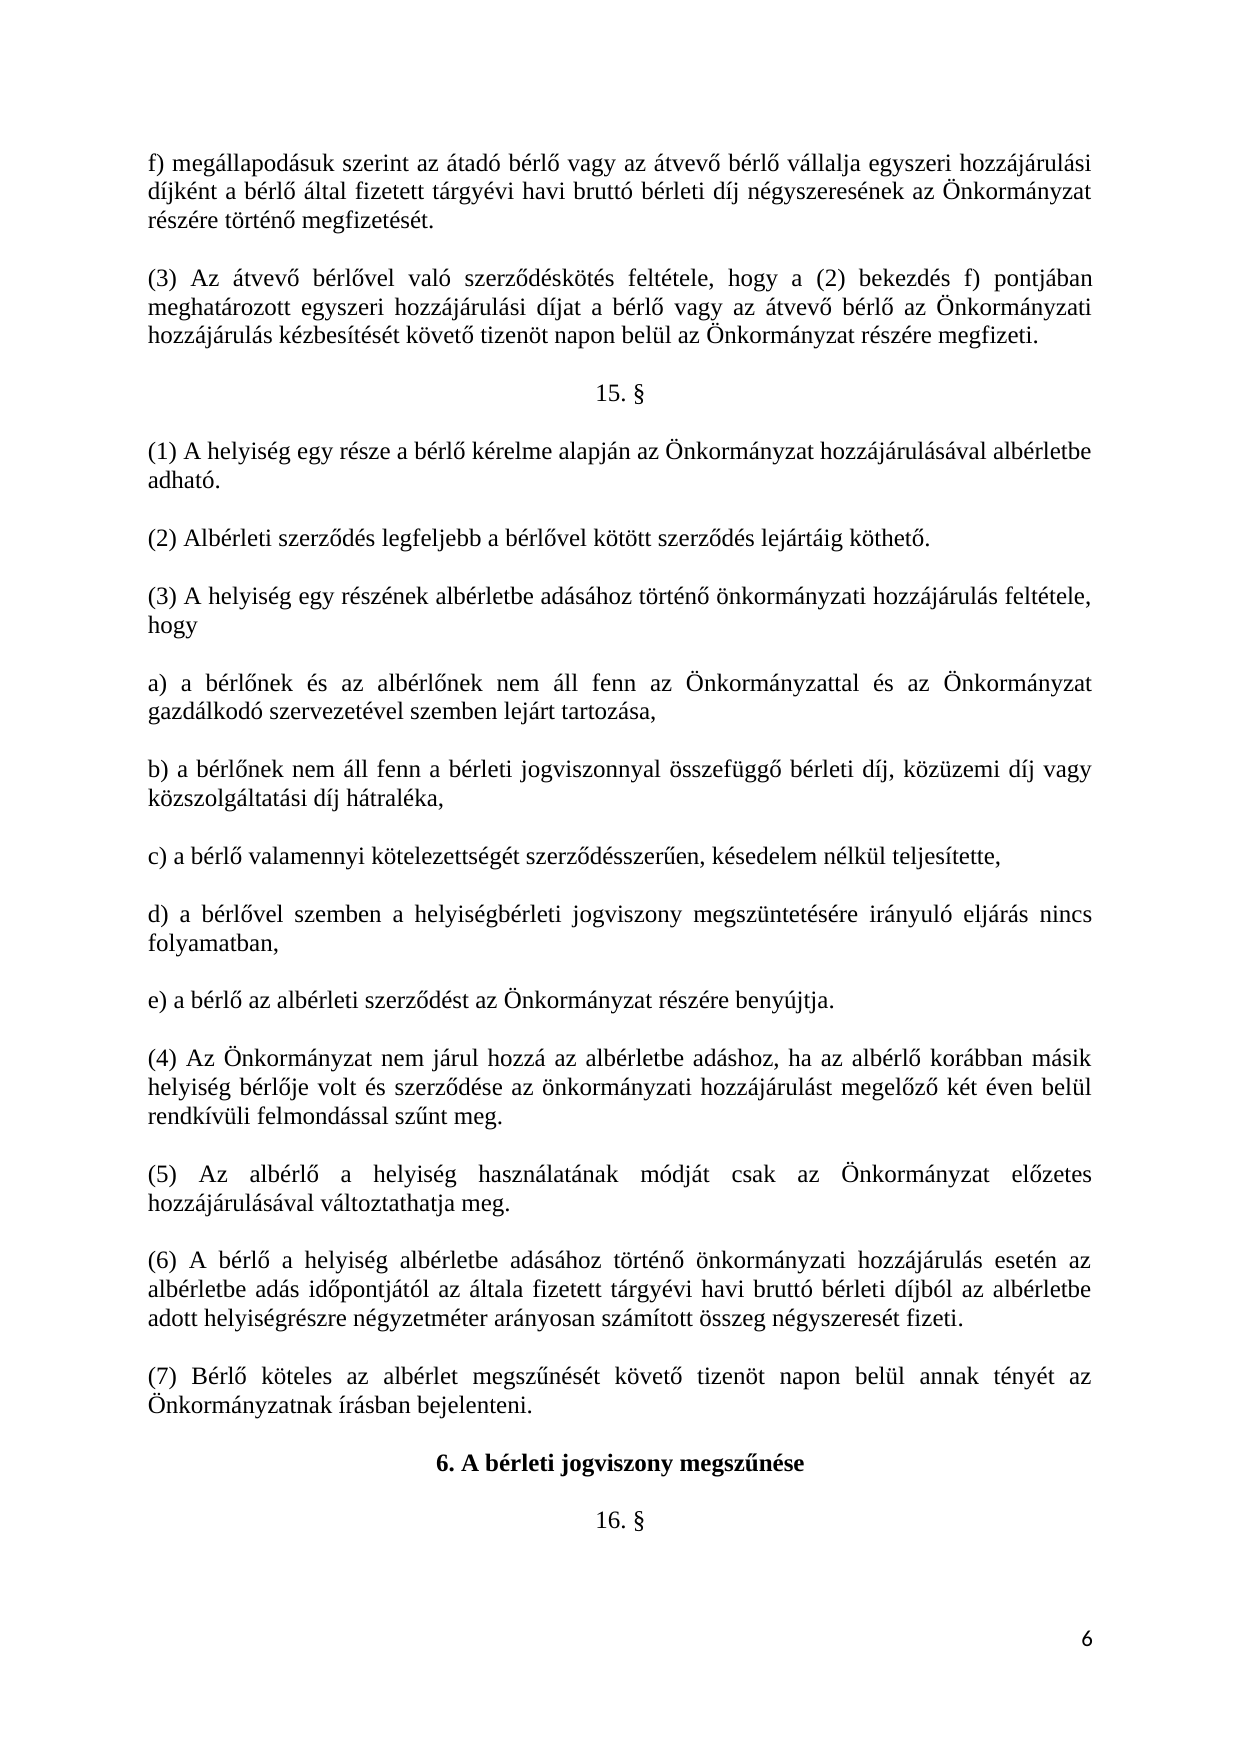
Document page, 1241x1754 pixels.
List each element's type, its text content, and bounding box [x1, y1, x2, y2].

text (3) Az átvevő bérlővel való szerződéskötés feltétele, hogy a (2) bekezdés f) pontjában meghatározott egyszeri hozzájárulási díjat a bérlő vagy az átvevő bérlő az Önkormányzati hozzájárulás kézbesítését követő tizenöt napon belül az Önkormányzat részére megfizeti. [148, 263, 1093, 349]
text a) a bérlőnek és az albérlőnek nem áll fenn az Önkormányzattal és az Önkormányzat gazdálkodó szervezetével szemben lejárt tartozása, [148, 668, 1093, 725]
text e) a bérlő az albérleti szerződést az Önkormányzat részére benyújtja. [148, 986, 1093, 1014]
text d) a bérlővel szemben a helyiségbérleti jogviszony megszüntetésére irányuló eljárás nincs folyamatban, [148, 899, 1093, 956]
text (2) Albérleti szerződés legfeljebb a bérlővel kötött szerződés lejártáig köthető. [148, 523, 1093, 552]
text f) megállapodásuk szerint az átadó bérlő vagy az átvevő bérlő vállalja egyszeri hozzájárulási díjként a bérlő által fizetett tárgyévi havi bruttó bérleti díj négyszeresének az Önkormányzat részére történő megfizetését. [148, 148, 1093, 234]
text b) a bérlőnek nem áll fenn a bérleti jogviszonnyal összefüggő bérleti díj, közüzemi díj vagy közszolgáltatási díj hátraléka, [148, 754, 1093, 812]
text (1) A helyiség egy része a bérlő kérelme alapján az Önkormányzat hozzájárulásával albérletbe adható. [148, 436, 1093, 494]
text (6) A bérlő a helyiség albérletbe adásához történő önkormányzati hozzájárulás esetén az albérletbe adás időpontjától az általa fizetett tárgyévi havi bruttó bérleti díjból az albérletbe adott helyiségrészre négyzetméter arányosan számított összeg négyszeresét fizeti. [148, 1246, 1093, 1332]
text (3) A helyiség egy részének albérletbe adásához történő önkormányzati hozzájárulás feltétele, hogy [148, 581, 1093, 638]
text (5) Az albérlő a helyiség használatának módját csak az Önkormányzat előzetes hozzájárulásával változtathatja meg. [148, 1159, 1093, 1216]
text 16. § [148, 1506, 1093, 1534]
text 15. § [148, 378, 1093, 407]
text (4) Az Önkormányzat nem járul hozzá az albérletbe adáshoz, ha az albérlő korábban másik helyiség bérlője volt és szerződése az önkormányzati hozzájárulást megelőző két éven belül rendkívüli felmondással szűnt meg. [148, 1043, 1093, 1130]
text (7) Bérlő köteles az albérlet megszűnését követő tizenöt napon belül annak tényét az Önkormányzatnak írásban bejelenteni. [148, 1361, 1093, 1418]
text c) a bérlő valamennyi kötelezettségét szerződésszerűen, késedelem nélkül teljesítette, [148, 841, 1093, 870]
text 6. A bérleti jogviszony megszűnése [148, 1448, 1093, 1476]
